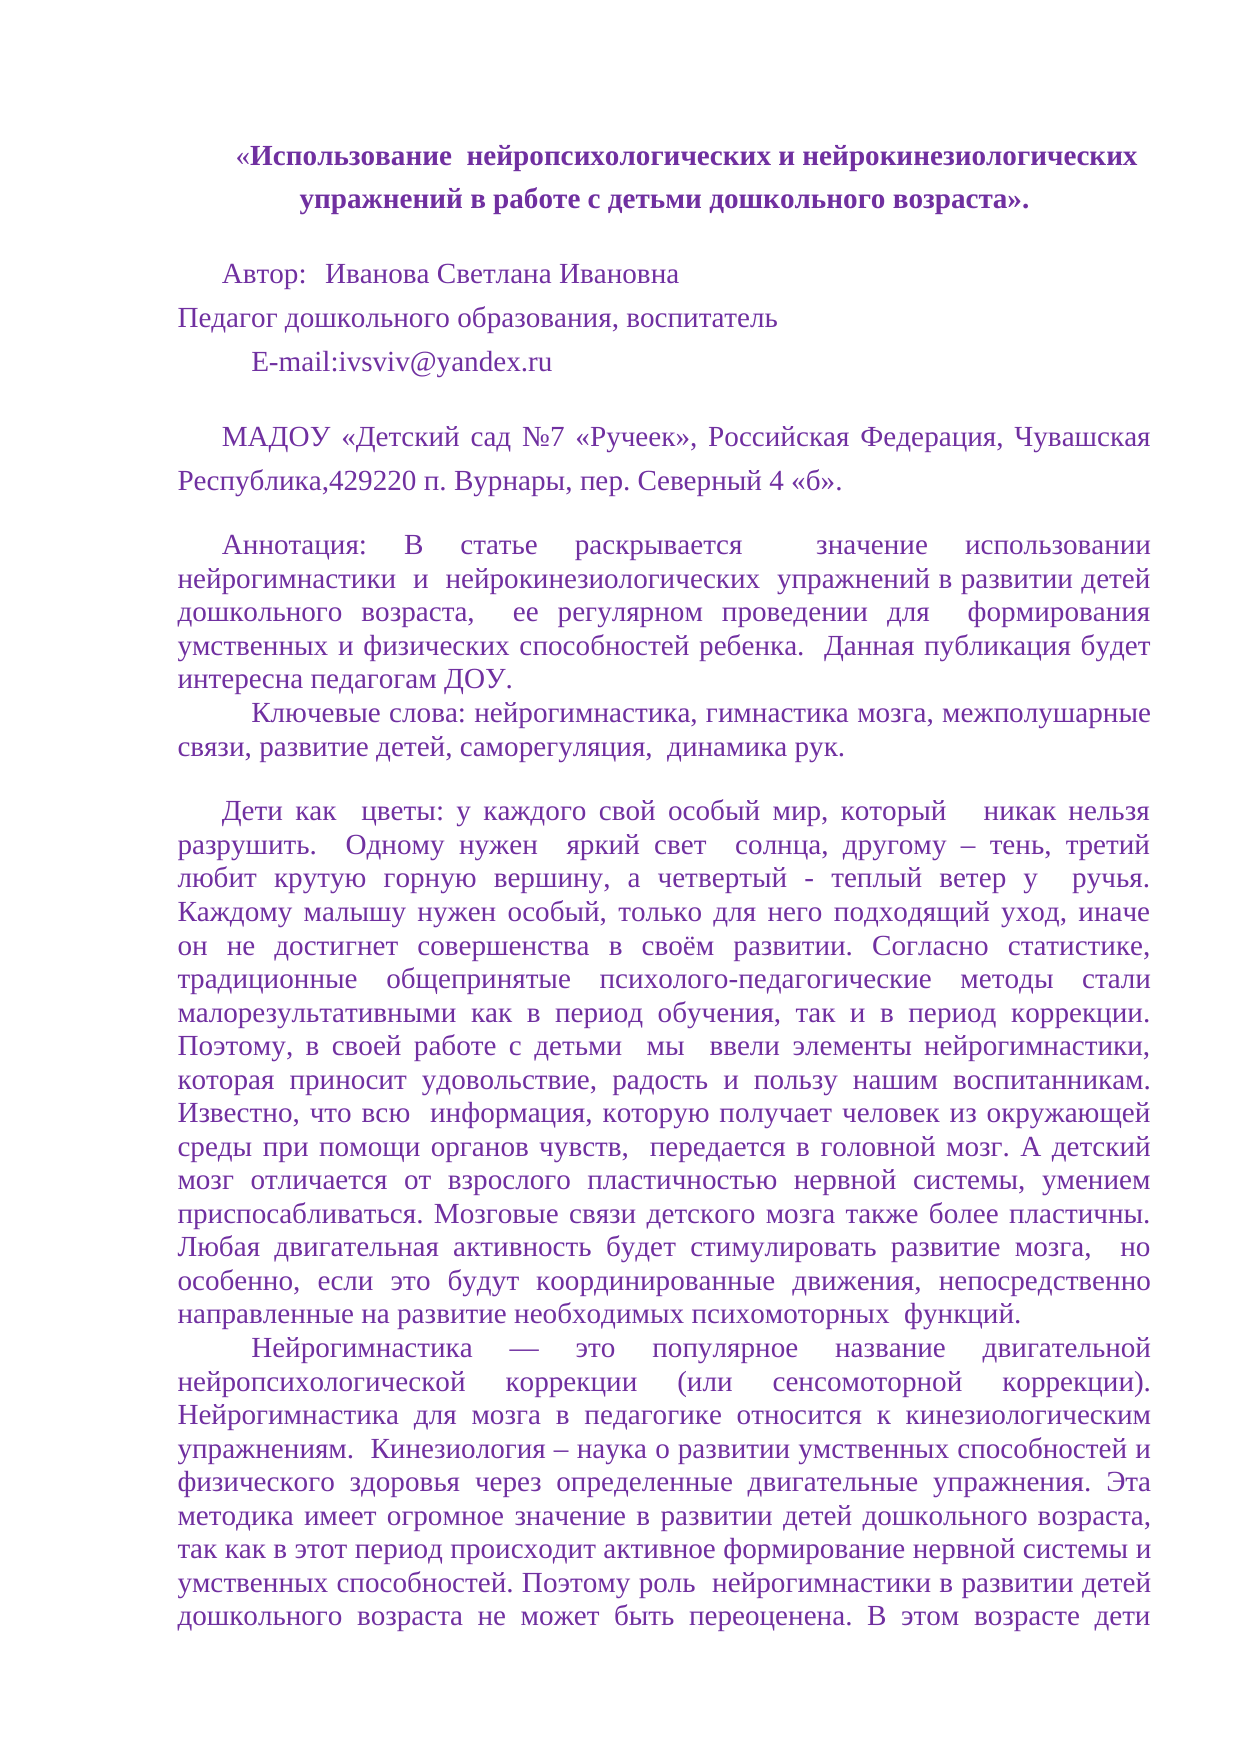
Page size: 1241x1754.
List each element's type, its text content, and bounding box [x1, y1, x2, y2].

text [177, 793, 1152, 1632]
text Аннотация: В статье раскрывается значение использовании нейрогимнастики и нейрокинезиологических упражнений в развитии детей дошкольного возраста, ее регулярном проведении для формирования умственных и физических способностей ребенка. Данная публикация будет интересна педагогам ДОУ. Ключевые слова: нейрогимнастика, гимнастика мозга, межполушарные связи, развитие детей, саморегуляция, динамика рук. [177, 527, 1152, 762]
text «Использование нейропсихологических и нейрокинезиологических упражнений в работе с детьми дошкольного возраста». [177, 127, 1152, 215]
text МАДОУ «Детский сад №7 «Ручеек», Российская Федерация, Чувашская Республика,429220 п. Вурнары, пер. Северный 4 «б». [177, 409, 1152, 496]
text Автор: Иванова Светлана Ивановна Педагог дошкольного образования, воспитатель E-mail:ivsviv@yandex.ru [177, 246, 1152, 377]
